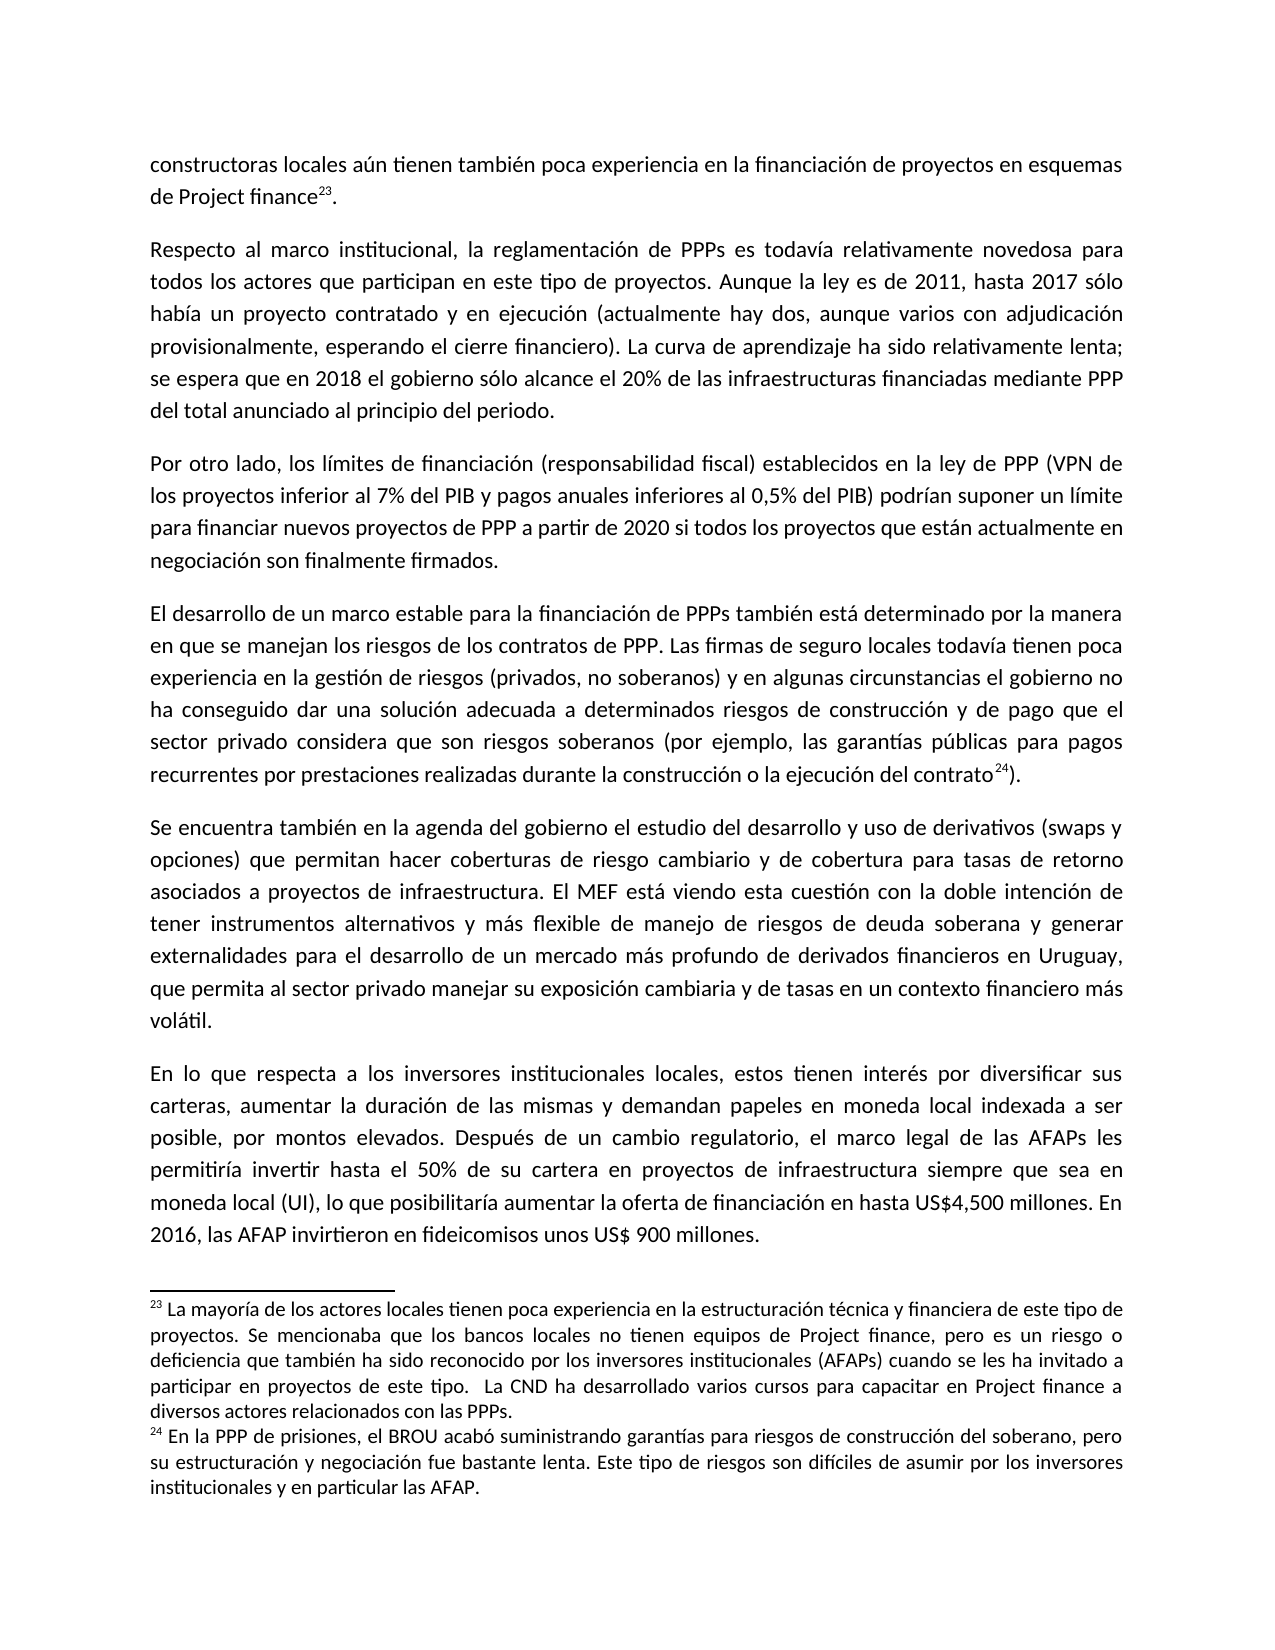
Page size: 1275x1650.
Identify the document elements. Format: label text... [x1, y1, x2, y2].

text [150, 150, 1125, 210]
text Respecto al marco institucional, la reglamentación de PPPs es todavía relativamente novedosa para todos los actores que participan en este tipo de proyectos. Aunque la ley es de 2011, hasta 2017 sólo había un proyecto contratado y en ejecución (actualmente hay dos, aunque varios con adjudicación provisionalmente, esperando el cierre financiero). La curva de aprendizaje ha sido relativamente lenta; se espera que en 2018 el gobierno sólo alcance el 20% de las infraestructuras financiadas mediante PPP del total anunciado al principio del periodo. [150, 235, 1125, 424]
text Se encuentra también en la agenda del gobierno el estudio del desarrollo y uso de derivativos (swaps y opciones) que permitan hacer coberturas de riesgo cambiario y de cobertura para tasas de retorno asociados a proyectos de infraestructura. El MEF está viendo esta cuestión con la doble intención de tener instrumentos alternativos y más flexible de manejo de riesgos de deuda soberana y generar externalidades para el desarrollo de un mercado más profundo de derivados financieros en Uruguay, que permita al sector privado manejar su exposición cambiaria y de tasas en un contexto financiero más volátil. [150, 813, 1125, 1034]
text Por otro lado, los límites de financiación (responsabilidad fiscal) establecidos en la ley de PPP (VPN de los proyectos inferior al 7% del PIB y pagos anuales inferiores al 0,5% del PIB) podrían suponer un límite para financiar nuevos proyectos de PPP a partir de 2020 si todos los proyectos que están actualmente en negociación son finalmente firmados. [150, 449, 1125, 574]
text En lo que respecta a los inversores institucionales locales, estos tienen interés por diversificar sus carteras, aumentar la duración de las mismas y demandan papeles en moneda local indexada a ser posible, por montos elevados. Después de un cambio regulatorio, el marco legal de las AFAPs les permitiría invertir hasta el 50% de su cartera en proyectos de infraestructura siempre que sea en moneda local (UI), lo que posibilitaría aumentar la oferta de financiación en hasta US$4,500 millones. En 2016, las AFAP invirtieron en fideicomisos unos US$ 900 millones. [150, 1059, 1125, 1248]
text El desarrollo de un marco estable para la financiación de PPPs también está determinado por la manera en que se manejan los riesgos de los contratos de PPP. Las firmas de seguro locales todavía tienen poca experiencia en la gestión de riesgos (privados, no soberanos) y en algunas circunstancias el gobierno no ha conseguido dar una solución adecuada a determinados riesgos de construcción y de pago que el sector privado considera que son riesgos soberanos (por ejemplo, las garantías públicas para pagos recurrentes por prestaciones realizadas durante la construcción o la ejecución del contrato). [150, 599, 1125, 788]
